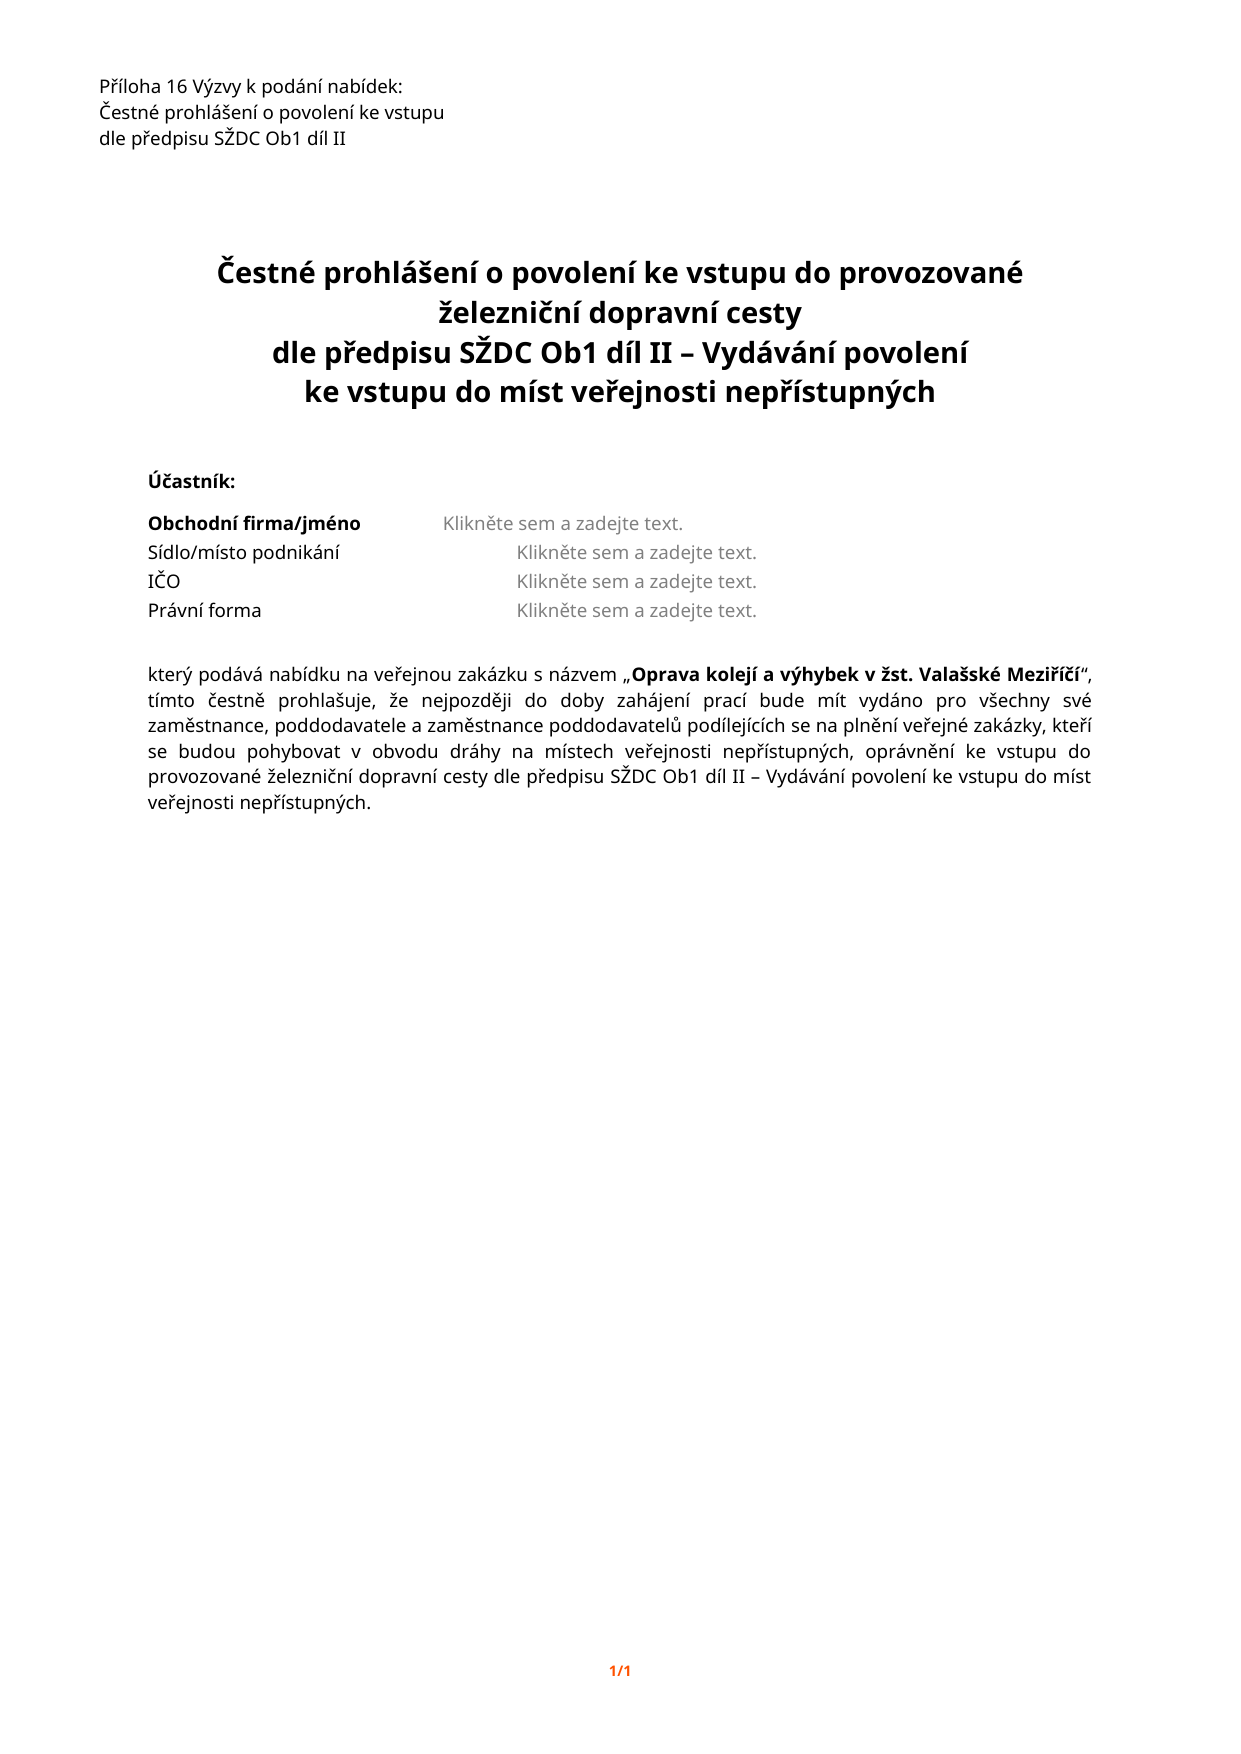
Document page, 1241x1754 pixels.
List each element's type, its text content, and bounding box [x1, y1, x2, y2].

text který podává nabídku na veřejnou zakázku s názvem „Oprava kolejí a výhybek v žst. Valašské Meziříčí“, tímto čestně prohlašuje, že nejpozději do doby zahájení prací bude mít vydáno pro všechny své zaměstnance, poddodavatele a zaměstnance poddodavatelů podílejících se na plnění veřejné zakázky, kteří se budou pohybovat v obvodu dráhy na místech veřejnosti nepřístupných, oprávnění ke vstupu do provozované železniční dopravní cesty dle předpisu SŽDC Ob1 díl II – Vydávání povolení ke vstupu do míst veřejnosti nepřístupných. [148, 661, 1093, 814]
title dle předpisu SŽDC Ob1 díl II – Vydávání povolení [148, 332, 1093, 372]
text IČO [148, 565, 1093, 594]
title Čestné prohlášení o povolení ke vstupu do provozované železniční dopravní cesty [148, 253, 1093, 332]
text Právní forma [148, 594, 1093, 623]
title ke vstupu do míst veřejnosti nepřístupných [148, 372, 1093, 411]
text Sídlo/místo podnikání [148, 536, 1093, 565]
text Obchodní firma/jméno [148, 507, 1093, 536]
text Účastník: [148, 464, 1093, 495]
